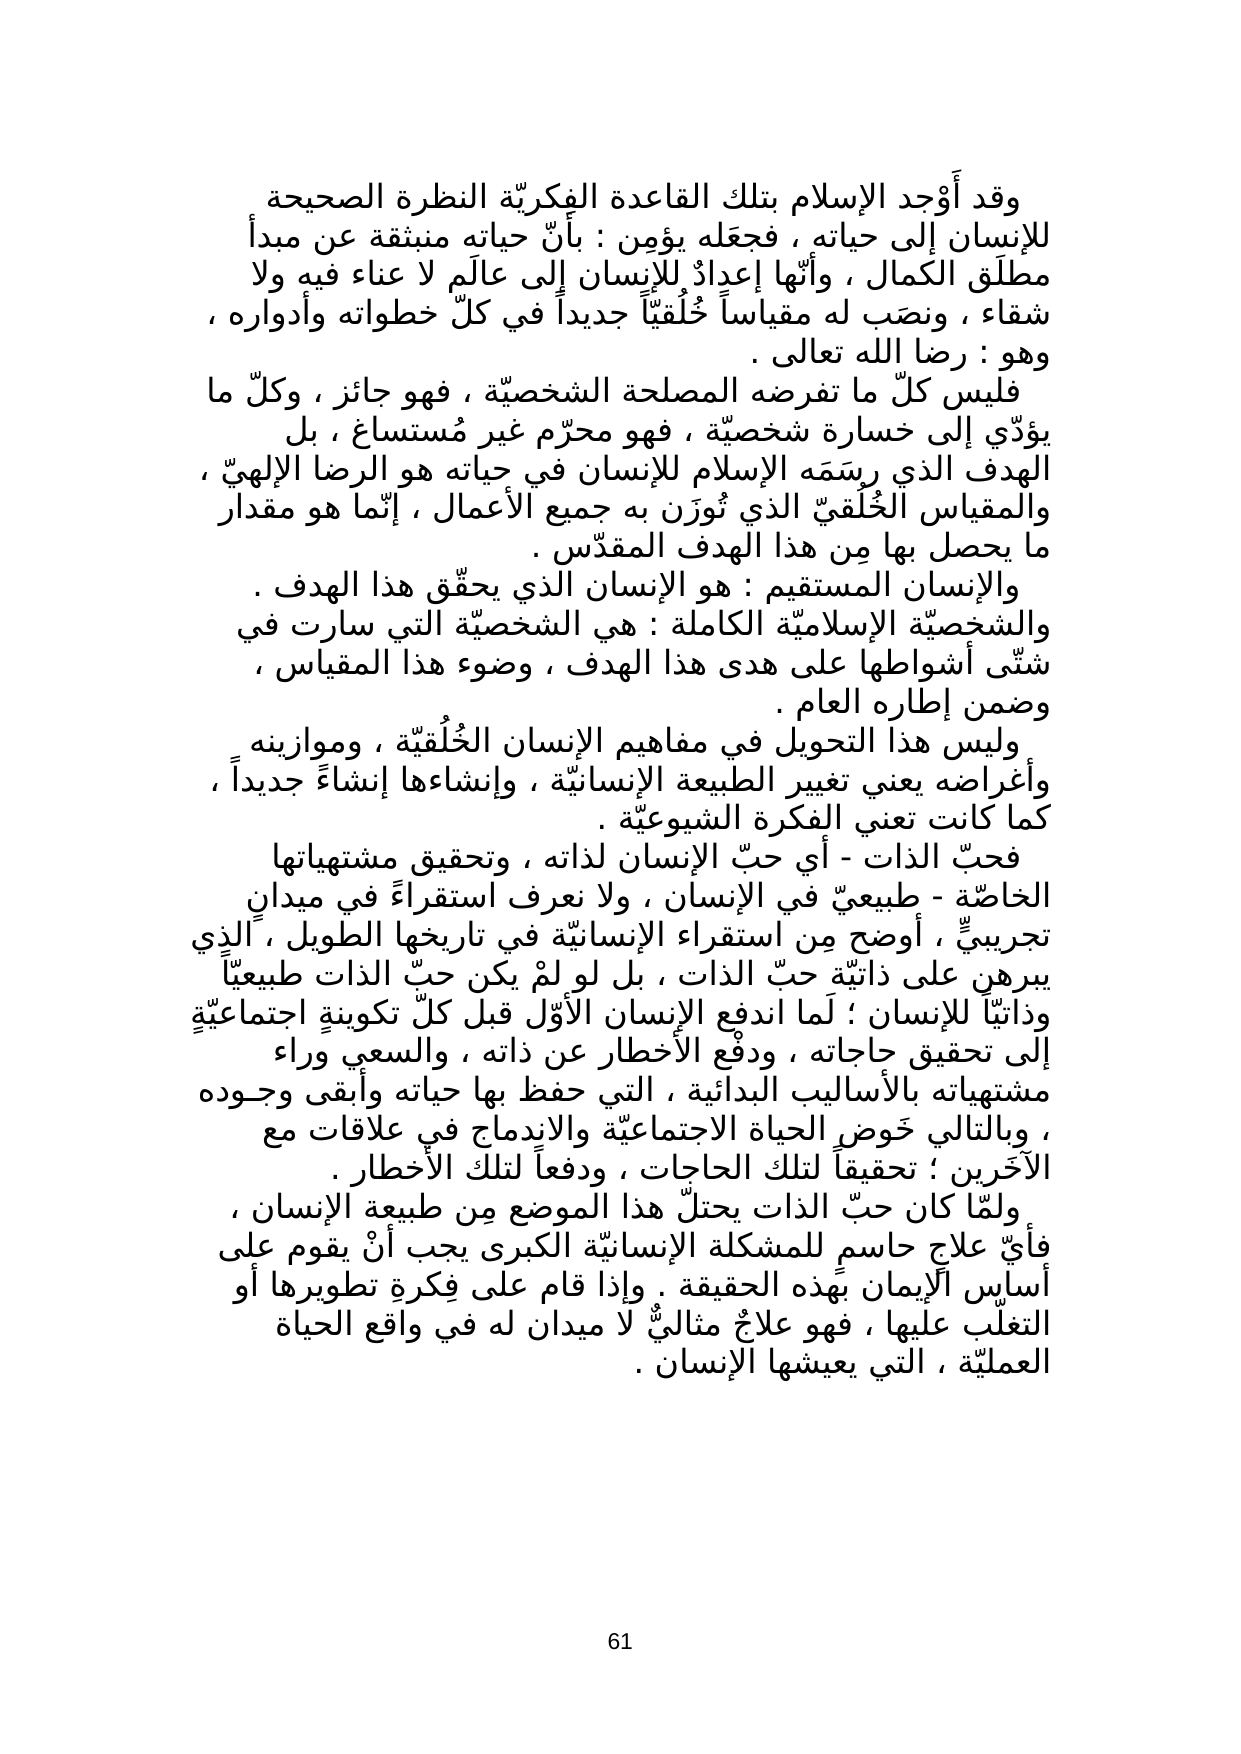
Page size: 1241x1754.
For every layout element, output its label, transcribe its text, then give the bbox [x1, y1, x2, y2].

text فحبّ الذات - أي حبّ الإنسان لذاته ، وتحقيق مشتهياتها الخاصّة - طبيعيّ في الإنسان ، ولا نعرف استقراءً في ميدانٍ تجريبيٍّ ، أوضح مِن استقراء الإنسانيّة في تاريخها الطويل ، الذي يبرهن على ذاتيّة حبّ الذات ، بل لو لمْ يكن حبّ الذات طبيعيّاً وذاتيّاً للإنسان ؛ لَما اندفع الإنسان الأوّل قبل كلّ تكوينةٍ اجتماعيّةٍ إلى تحقيق حاجاته ، ودفْع الأخطار عن ذاته ، والسعي وراء مشتهياته بالأساليب البدائية ، التي حفظ بها حياته وأبقى وجـوده ، وبالتالي خَوض الحياة الاجتماعيّة والاندماج في علاقات مع الآخَرين ؛ تحقيقاً لتلك الحاجات ، ودفعاً لتلك الأخطار . [189, 838, 1051, 1187]
text والإنسان المستقيم : هو الإنسان الذي يحقّق هذا الهدف . والشخصيّة الإسلاميّة الكاملة : هي الشخصيّة التي سارت في شتّى أشواطها على هدى هذا الهدف ، وضوء هذا المقياس ، وضمن إطاره العام . [189, 566, 1051, 721]
text فليس كلّ ما تفرضه المصلحة الشخصيّة ، فهو جائز ، وكلّ ما يؤدّي إلى خسارة شخصيّة ، فهو محرّم غير مُستساغ ، بل الهدف الذي رسَمَه الإسلام للإنسان في حياته هو الرضا الإلهيّ ، والمقياس الخُلُقيّ الذي تُوزَن به جميع الأعمال ، إنّما هو مقدار ما يحصل بها مِن هذا الهدف المقدّس . [189, 371, 1051, 566]
text وليس هذا التحويل في مفاهيم الإنسان الخُلُقيّة ، وموازينه وأغراضه يعني تغيير الطبيعة الإنسانيّة ، وإنشاءها إنشاءً جديداً ، كما كانت تعني الفكرة الشيوعيّة . [189, 721, 1051, 838]
text وقد أَوْجد الإسلام بتلك القاعدة الفِكريّة النظرة الصحيحة للإنسان إلى حياته ، فجعَله يؤمِن : بأنّ حياته منبثقة عن مبدأ مطلَق الكمال ، وأنّها إعدادٌ للإنسان إلى عالَم لا عناء فيه ولا شقاء ، ونصَب له مقياساً خُلُقيّاً جديداً في كلّ خطواته وأدواره ، وهو : رضا الله تعالى . [189, 177, 1051, 371]
text ولمّا كان حبّ الذات يحتلّ هذا الموضع مِن طبيعة الإنسان ، فأيّ علاجٍ حاسمٍ للمشكلة الإنسانيّة الكبرى يجب أنْ يقوم على أساس الإيمان بهذه الحقيقة . وإذا قام على فِكرةِ تطويرها أو التغلّب عليها ، فهو علاجٌ مثاليٌّ لا ميدان له في واقع الحياة العمليّة ، التي يعيشها الإنسان . [189, 1187, 1051, 1382]
